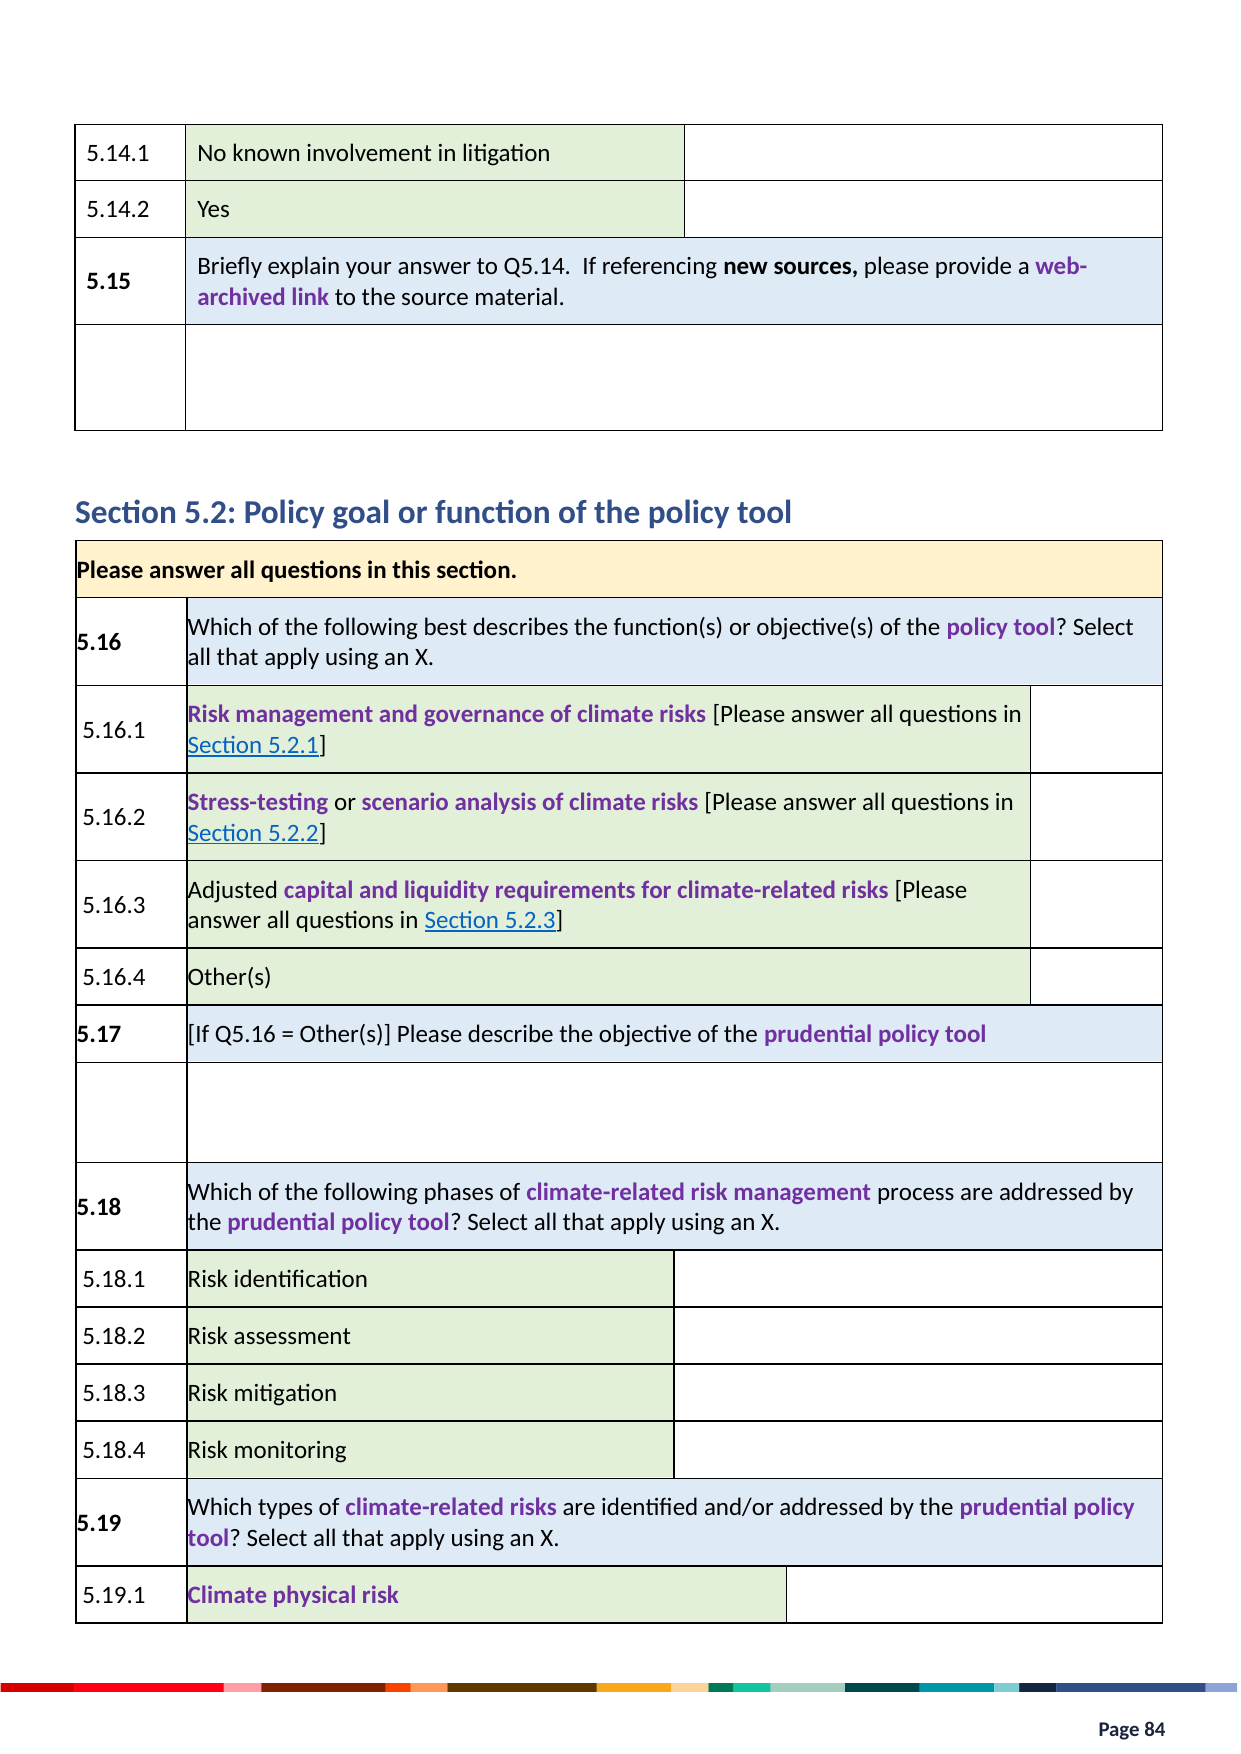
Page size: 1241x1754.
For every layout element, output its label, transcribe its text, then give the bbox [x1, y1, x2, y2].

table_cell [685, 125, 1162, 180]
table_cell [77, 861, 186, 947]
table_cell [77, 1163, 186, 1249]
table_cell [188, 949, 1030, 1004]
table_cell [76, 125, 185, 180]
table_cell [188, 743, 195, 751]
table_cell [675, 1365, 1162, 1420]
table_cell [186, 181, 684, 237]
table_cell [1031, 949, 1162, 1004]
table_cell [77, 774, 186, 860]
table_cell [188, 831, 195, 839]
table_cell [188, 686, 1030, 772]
picture [0, 1683, 1236, 1692]
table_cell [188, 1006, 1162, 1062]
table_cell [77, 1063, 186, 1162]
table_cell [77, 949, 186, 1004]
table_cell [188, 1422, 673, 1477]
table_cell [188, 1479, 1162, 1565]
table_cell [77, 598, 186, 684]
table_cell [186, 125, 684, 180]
subtitle Section 5.2: Policy goal or function of the policy tool [75, 491, 1165, 531]
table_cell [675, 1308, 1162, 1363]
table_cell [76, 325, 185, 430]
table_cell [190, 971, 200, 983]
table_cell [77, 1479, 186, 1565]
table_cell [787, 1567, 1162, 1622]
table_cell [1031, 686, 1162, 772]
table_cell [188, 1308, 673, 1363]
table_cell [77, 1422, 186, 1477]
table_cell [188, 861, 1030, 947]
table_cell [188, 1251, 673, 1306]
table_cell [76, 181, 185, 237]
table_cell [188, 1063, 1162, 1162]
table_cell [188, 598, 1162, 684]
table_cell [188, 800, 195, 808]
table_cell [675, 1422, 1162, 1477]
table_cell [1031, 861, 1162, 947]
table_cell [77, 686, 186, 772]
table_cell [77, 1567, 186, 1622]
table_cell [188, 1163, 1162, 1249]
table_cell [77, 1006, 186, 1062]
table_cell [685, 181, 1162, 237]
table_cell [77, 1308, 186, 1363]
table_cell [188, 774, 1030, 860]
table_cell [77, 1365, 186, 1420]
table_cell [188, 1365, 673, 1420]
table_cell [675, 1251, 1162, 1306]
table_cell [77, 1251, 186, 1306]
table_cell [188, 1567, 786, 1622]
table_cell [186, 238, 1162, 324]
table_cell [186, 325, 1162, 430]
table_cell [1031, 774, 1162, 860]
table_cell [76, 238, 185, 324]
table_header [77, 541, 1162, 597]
